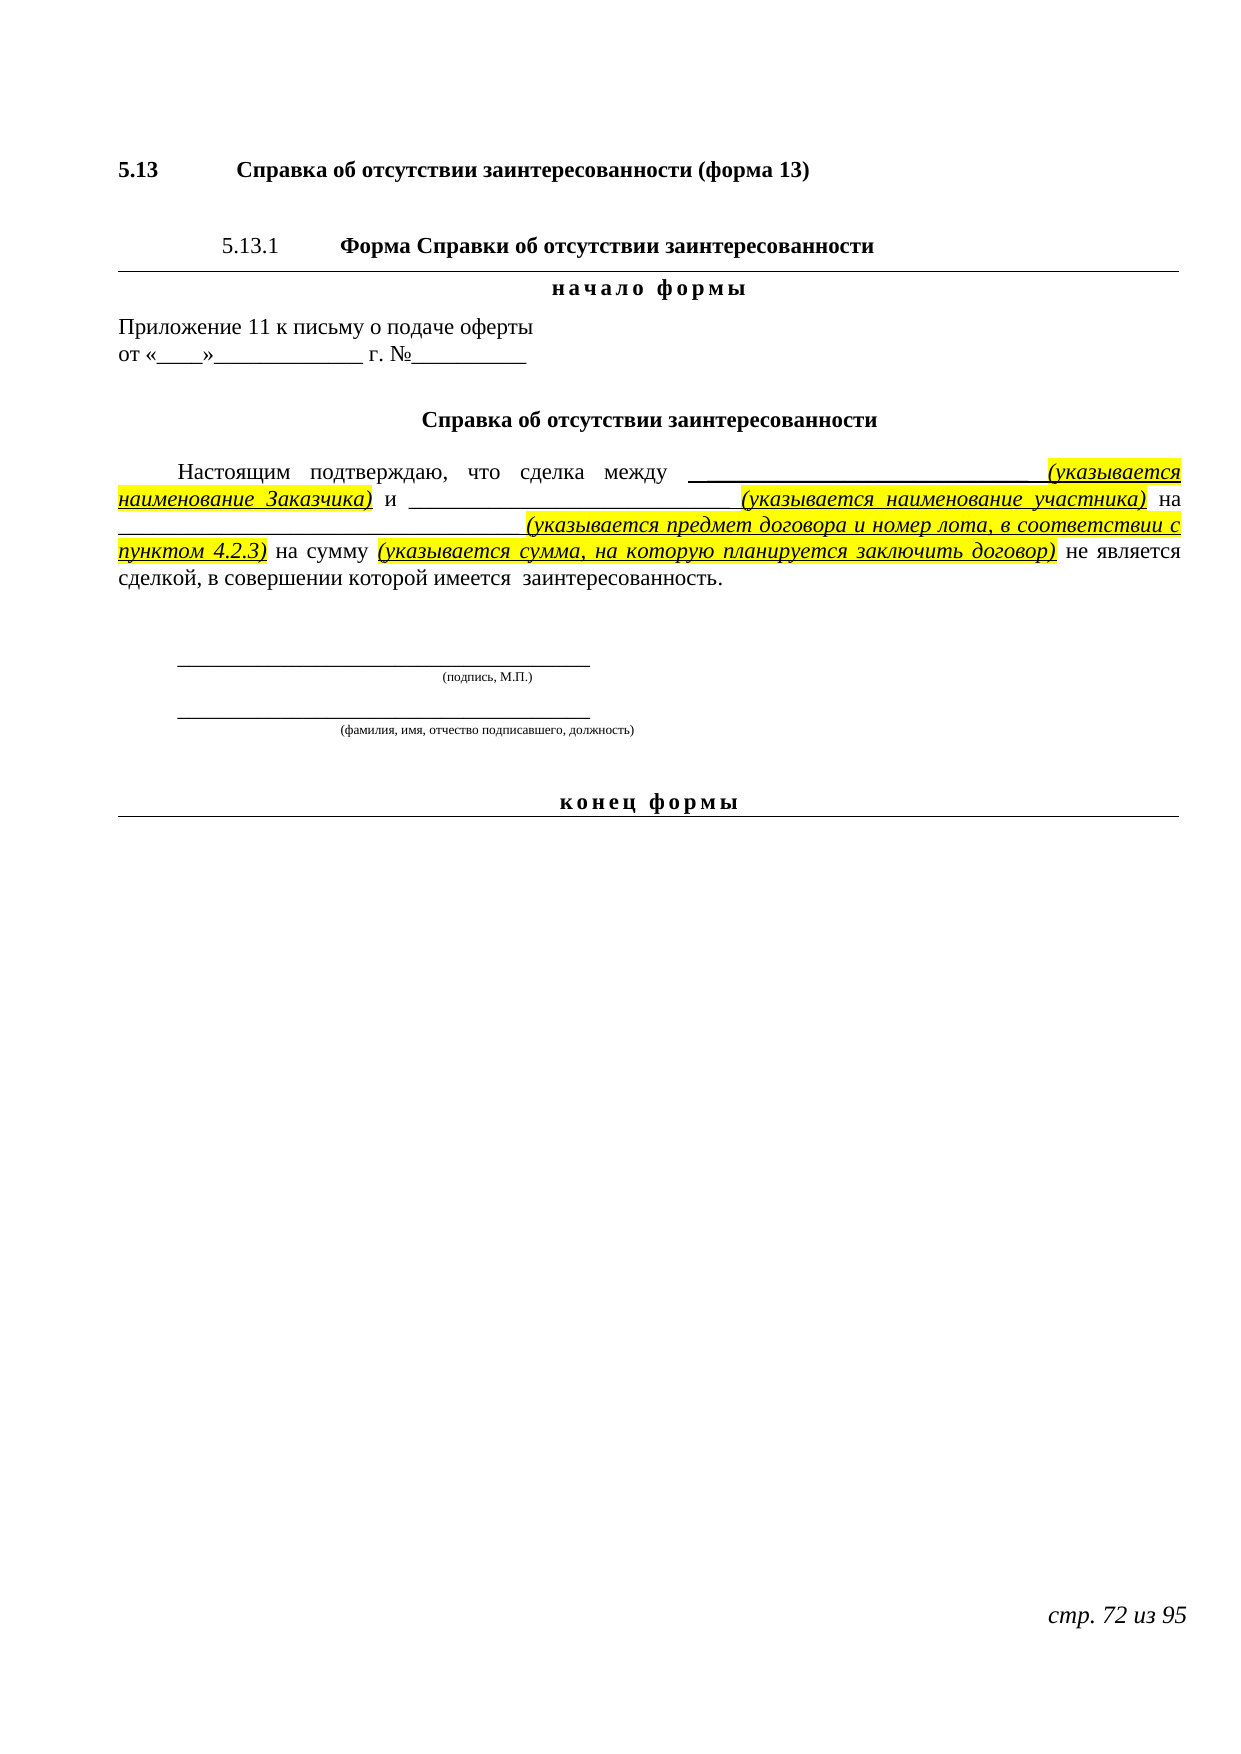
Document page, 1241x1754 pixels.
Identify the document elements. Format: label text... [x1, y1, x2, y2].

text начало формы [118, 272, 1179, 300]
text Справка об отсутствии заинтересованности [118, 406, 1181, 432]
text (фамилия, имя, отчество подписавшего, должность) [118, 722, 797, 748]
text (подпись, М.П.) [118, 669, 797, 696]
text Приложение 11 к письму о подаче оферты от «____»_____________ г. №__________ [118, 313, 1181, 366]
list Форма Справки об отсутствии заинтересованности [222, 232, 1181, 258]
text ____________________________________ [118, 696, 1181, 722]
text ____________________________________ [118, 643, 1181, 669]
text Настоящим подтверждаю, что сделка между ____________________________ (указывается наименование Заказчика) и ____________________________ (указывается наименование участника) на ___________________________________ (указывается предмет договора и номер лота, в соответствии с пунктом 4.2.3) на сумму (указывается сумма, на которую планируется заключить договор) не является сделкой, в совершении которой имеется заинтересованность. [118, 535, 1181, 590]
text Настоящим подтверждаю, что сделка между ____________________________ (указывается наименование Заказчика) и ____________________________ (указывается наименование участника) на ___________________________________ (указывается предмет договора и номер лота, в соответствии с пунктом 4.2.3) на сумму (указывается сумма, на которую планируется заключить договор) не является сделкой, в совершении которой имеется заинтересованность. [118, 458, 1048, 534]
text конец формы [118, 788, 1179, 816]
subtitle Справка об отсутствии заинтересованности (форма 13) [118, 156, 1181, 182]
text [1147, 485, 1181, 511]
